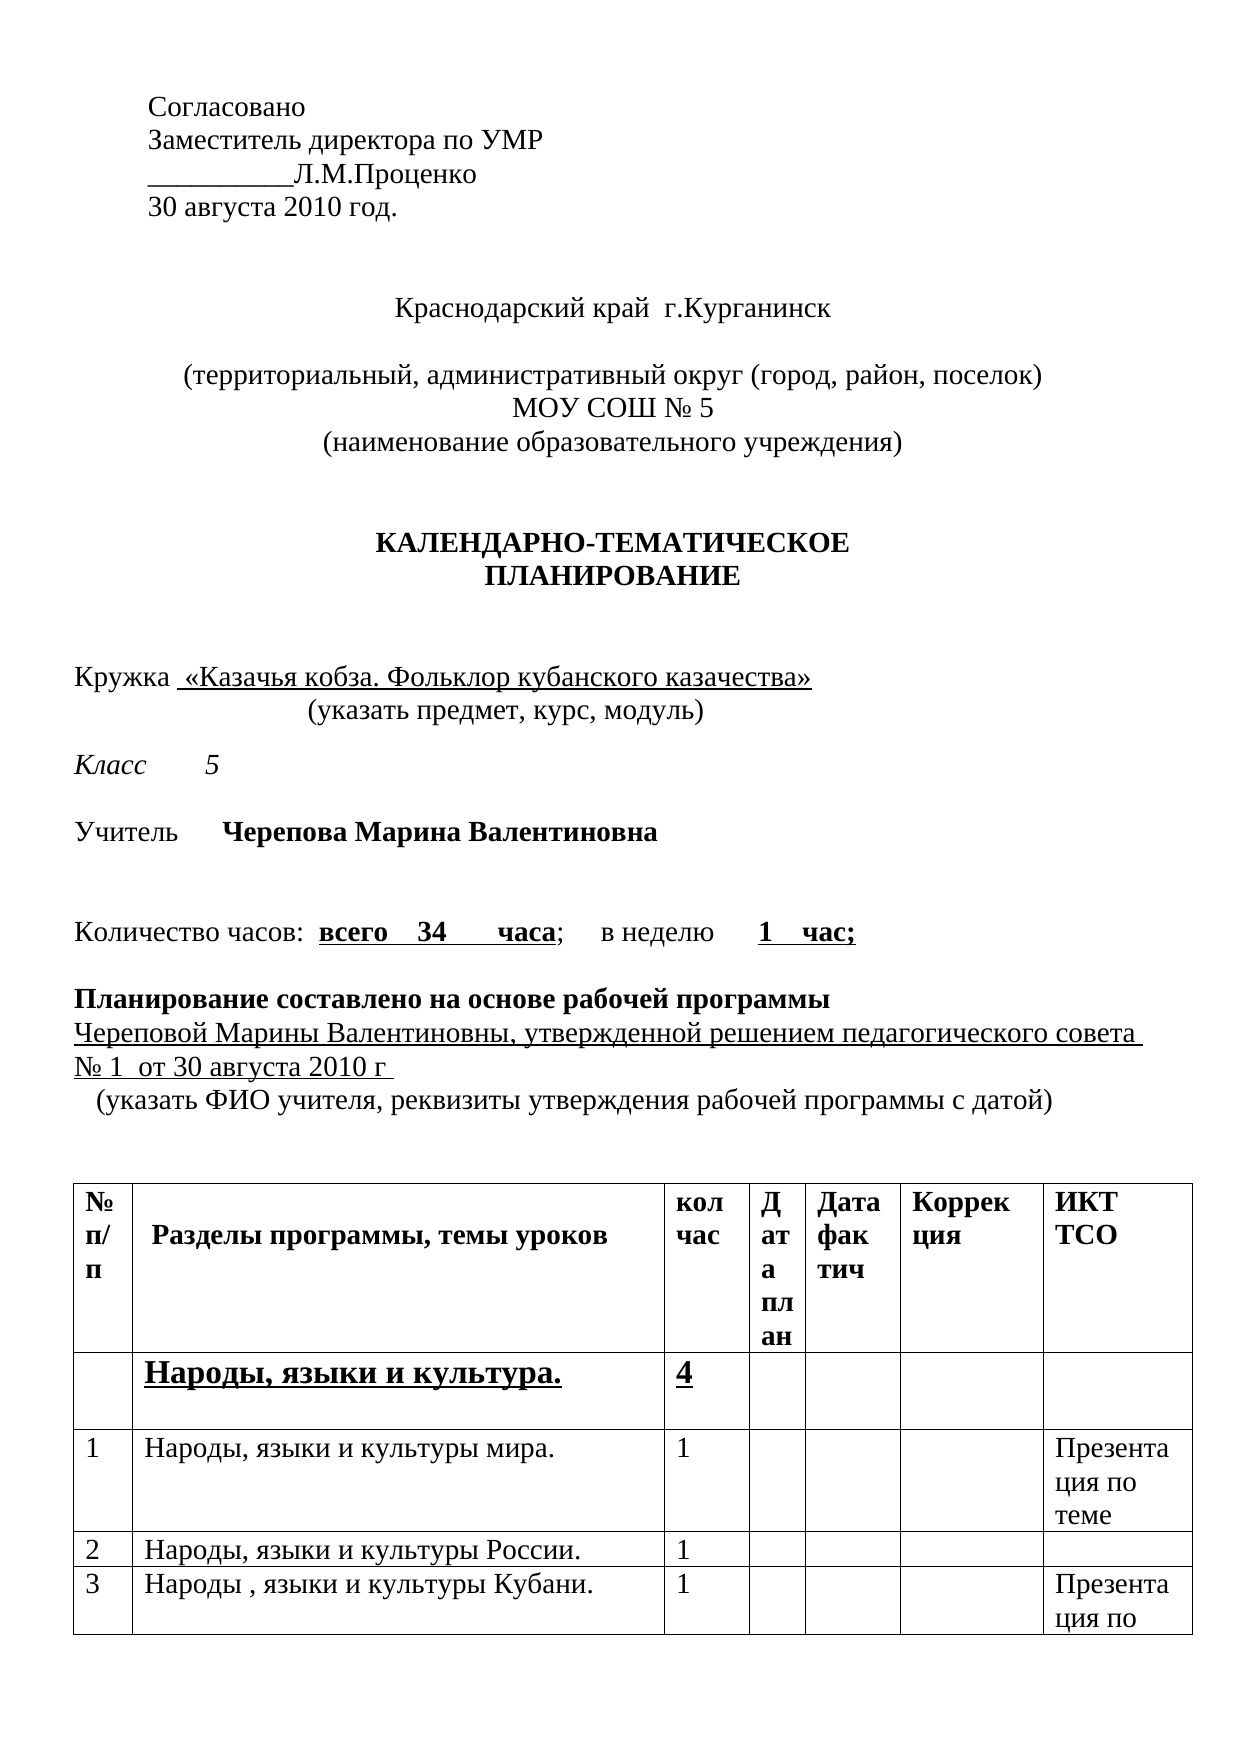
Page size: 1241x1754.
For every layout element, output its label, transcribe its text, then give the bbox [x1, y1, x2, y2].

text ПЛАНИРОВАНИЕ [74, 558, 1152, 592]
table_cell 1 [665, 1567, 749, 1634]
table_cell Презента ция по теме [1044, 1430, 1192, 1531]
text (наименование образовательного учреждения) [74, 424, 1152, 458]
table_header Разделы программы, темы уроков [133, 1184, 664, 1352]
table_header № п/п [74, 1184, 132, 1352]
table_cell [806, 1567, 900, 1634]
table_cell [806, 1532, 900, 1566]
subtitle Череповой Марины Валентиновны, утвержденной решением педагогического совета № 1 от 30 августа 2010 г [74, 1015, 1152, 1082]
table_cell [750, 1430, 805, 1531]
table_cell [1044, 1567, 1192, 1634]
text МОУ СОШ № 5 [74, 391, 1152, 424]
table_header кол час [665, 1184, 749, 1352]
table_cell [901, 1532, 1043, 1566]
table_cell Народы, языки и культура. [133, 1353, 664, 1429]
table_cell [806, 1353, 900, 1429]
subtitle Класс 5 [74, 747, 1152, 780]
table_cell [750, 1532, 805, 1566]
table_header Дата план [750, 1184, 805, 1352]
text 30 августа 2010 год. [74, 189, 1152, 223]
table_cell [750, 1353, 805, 1429]
text (территориальный, административный округ (город, район, поселок) [74, 357, 1152, 391]
table_cell [1044, 1353, 1192, 1429]
table_header ИКТ ТСО [1044, 1184, 1192, 1352]
text Согласовано [74, 89, 1152, 122]
table_cell 2 [74, 1532, 132, 1566]
table_cell 3 [74, 1567, 132, 1634]
table_cell [806, 1430, 900, 1531]
subtitle Планирование составлено на основе рабочей программы [74, 982, 1152, 1015]
table_header Коррек ция [901, 1184, 1043, 1352]
table_cell [901, 1430, 1043, 1531]
table_cell [74, 1353, 132, 1429]
table_cell [1044, 1532, 1192, 1566]
table_cell 1 [665, 1430, 749, 1531]
table_cell 1 [74, 1430, 132, 1531]
table_cell 1 [665, 1532, 749, 1566]
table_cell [133, 1567, 664, 1634]
text (указать предмет, курс, модуль) [74, 692, 1152, 726]
table_cell 4 [665, 1353, 749, 1429]
text Учитель Черепова Марина Валентиновна [74, 814, 1152, 847]
table_cell [750, 1567, 805, 1634]
text Краснодарский край г.Курганинск [74, 290, 1152, 323]
table_header Дата фак тич [806, 1184, 900, 1352]
text Заместитель директора по УМР [74, 122, 1152, 156]
table_cell Народы, языки и культуры мира. [133, 1430, 664, 1531]
table_cell Народы, языки и культуры России. [133, 1532, 664, 1566]
text Количество часов: всего 34 часа; в неделю 1 час; [74, 914, 1152, 948]
table_cell [901, 1567, 1043, 1634]
text КАЛЕНДАРНО-ТЕМАТИЧЕСКОЕ [74, 525, 1152, 558]
text Кружка «Казачья кобза. Фольклор кубанского казачества» [74, 659, 1152, 692]
text (указать ФИО учителя, реквизиты утверждения рабочей программы с датой) [74, 1082, 1152, 1116]
table_cell [901, 1353, 1043, 1429]
text __________Л.М.Проценко [74, 156, 1152, 189]
